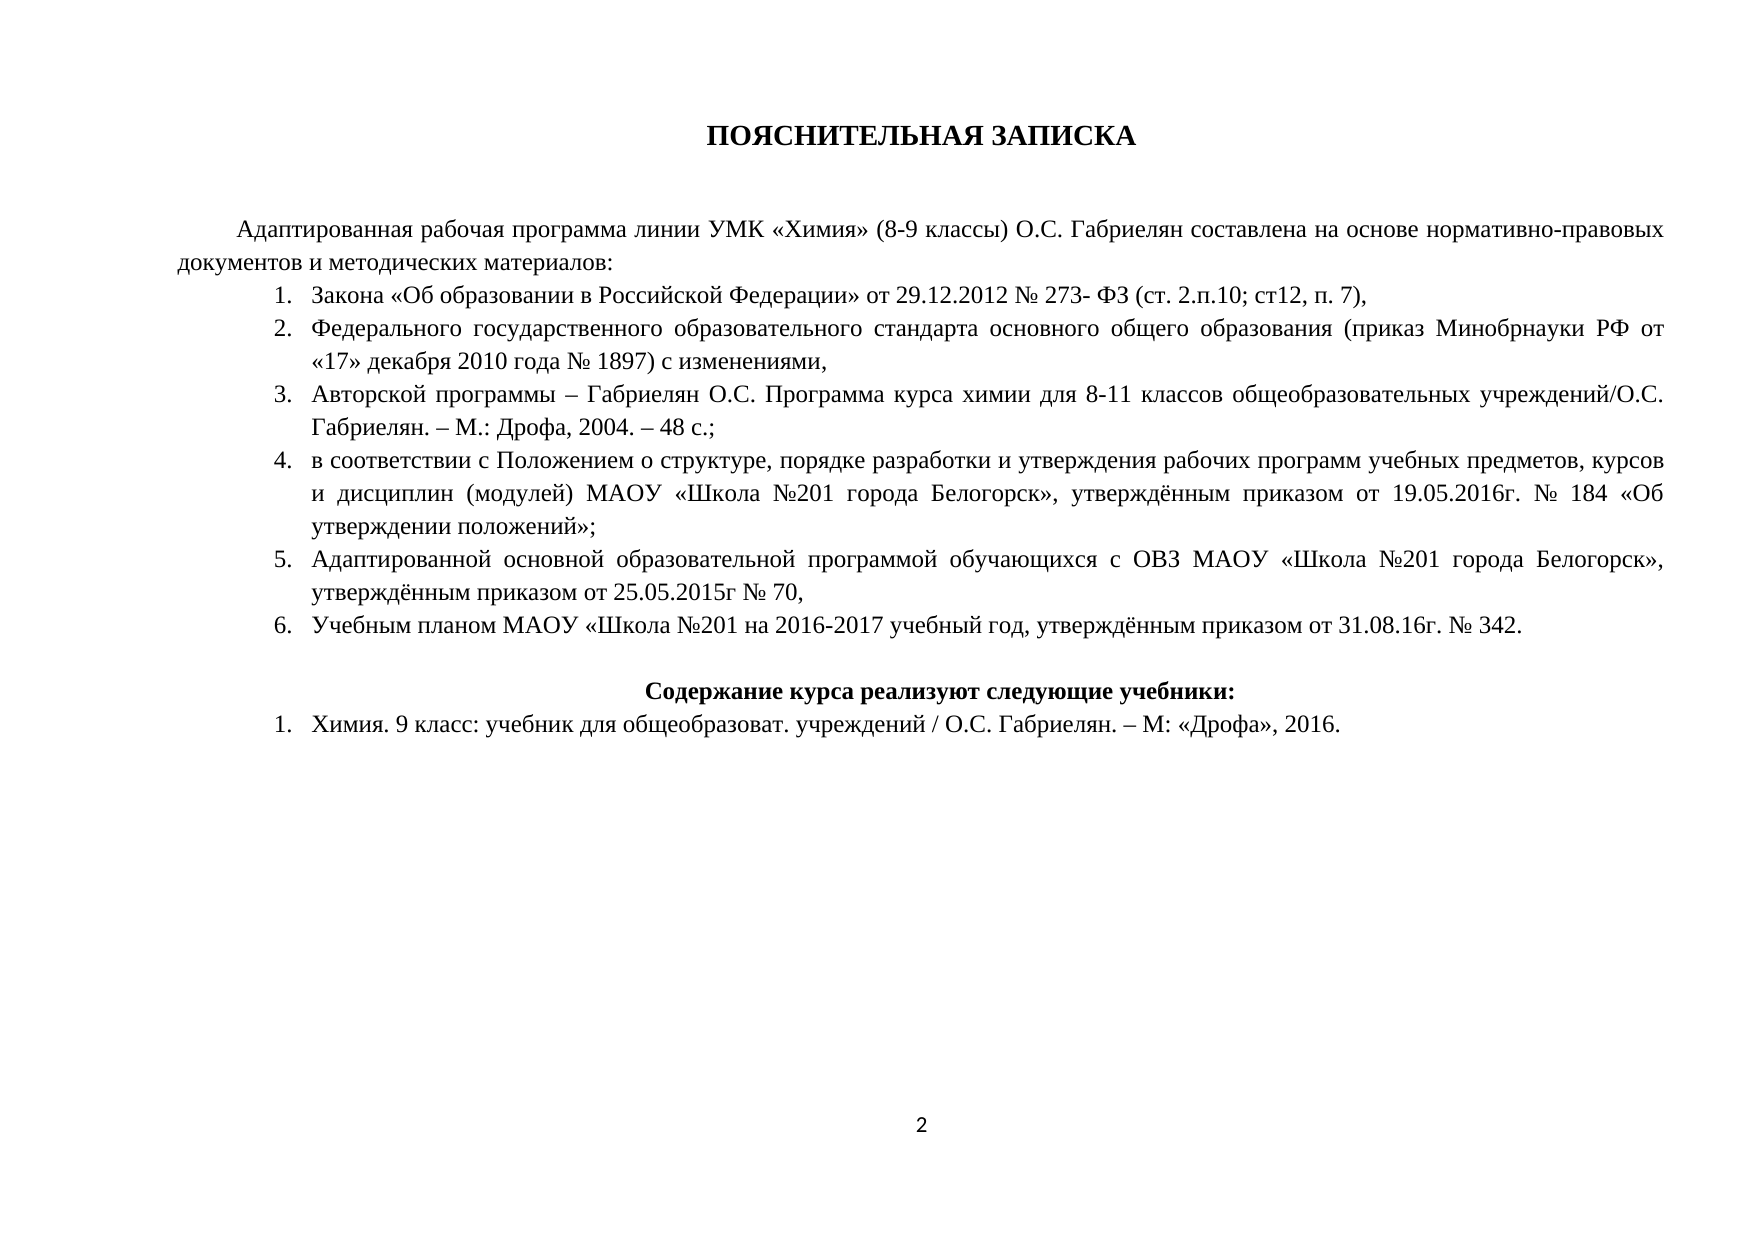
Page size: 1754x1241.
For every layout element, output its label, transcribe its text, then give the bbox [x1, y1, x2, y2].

text Содержание курса реализуют следующие учебники: [215, 676, 1665, 705]
list Авторской программы – Габриелян О.С. Программа курса химии для 8-11 классов общеобразовательных учреждений/О.С. Габриелян. – М.: Дрофа, 2004. – 48 с.; [274, 379, 1665, 441]
list в соответствии с Положением о структуре, порядке разработки и утверждения рабочих программ учебных предметов, курсов и дисциплин (модулей) МАОУ «Школа №201 города Белогорск», утверждённым приказом от 19.05.2016г. № 184 «Об утверждении положений»; [274, 445, 1665, 540]
list Федерального государственного образовательного стандарта основного общего образования (приказ Минобрнауки РФ от «17» декабря 2010 года № 1897) с изменениями, [274, 313, 1665, 374]
list Учебным планом МАОУ «Школа №201 на 2016-2017 учебный год, утверждённым приказом от 31.08.16г. № 342. [274, 610, 1665, 639]
list Химия. 9 класс: учебник для общеобразоват. учреждений / О.С. Габриелян. – М: «Дрофа», 2016. [274, 709, 1665, 738]
list Закона «Об образовании в Российской Федерации» от 29.12.2012 № 273- ФЗ (ст. 2.п.10; ст12, п. 7), [274, 280, 1665, 308]
list Адаптированной основной образовательной программой обучающихся с ОВЗ МАОУ «Школа №201 города Белогорск», утверждённым приказом от 25.05.2015г № 70, [274, 544, 1665, 606]
text Адаптированная рабочая программа линии УМК «Химия» (8-9 классы) О.С. Габриелян составлена на основе нормативно-правовых документов и методических материалов: [177, 214, 1665, 276]
text ПОЯСНИТЕЛЬНАЯ ЗАПИСКА [177, 118, 1665, 152]
